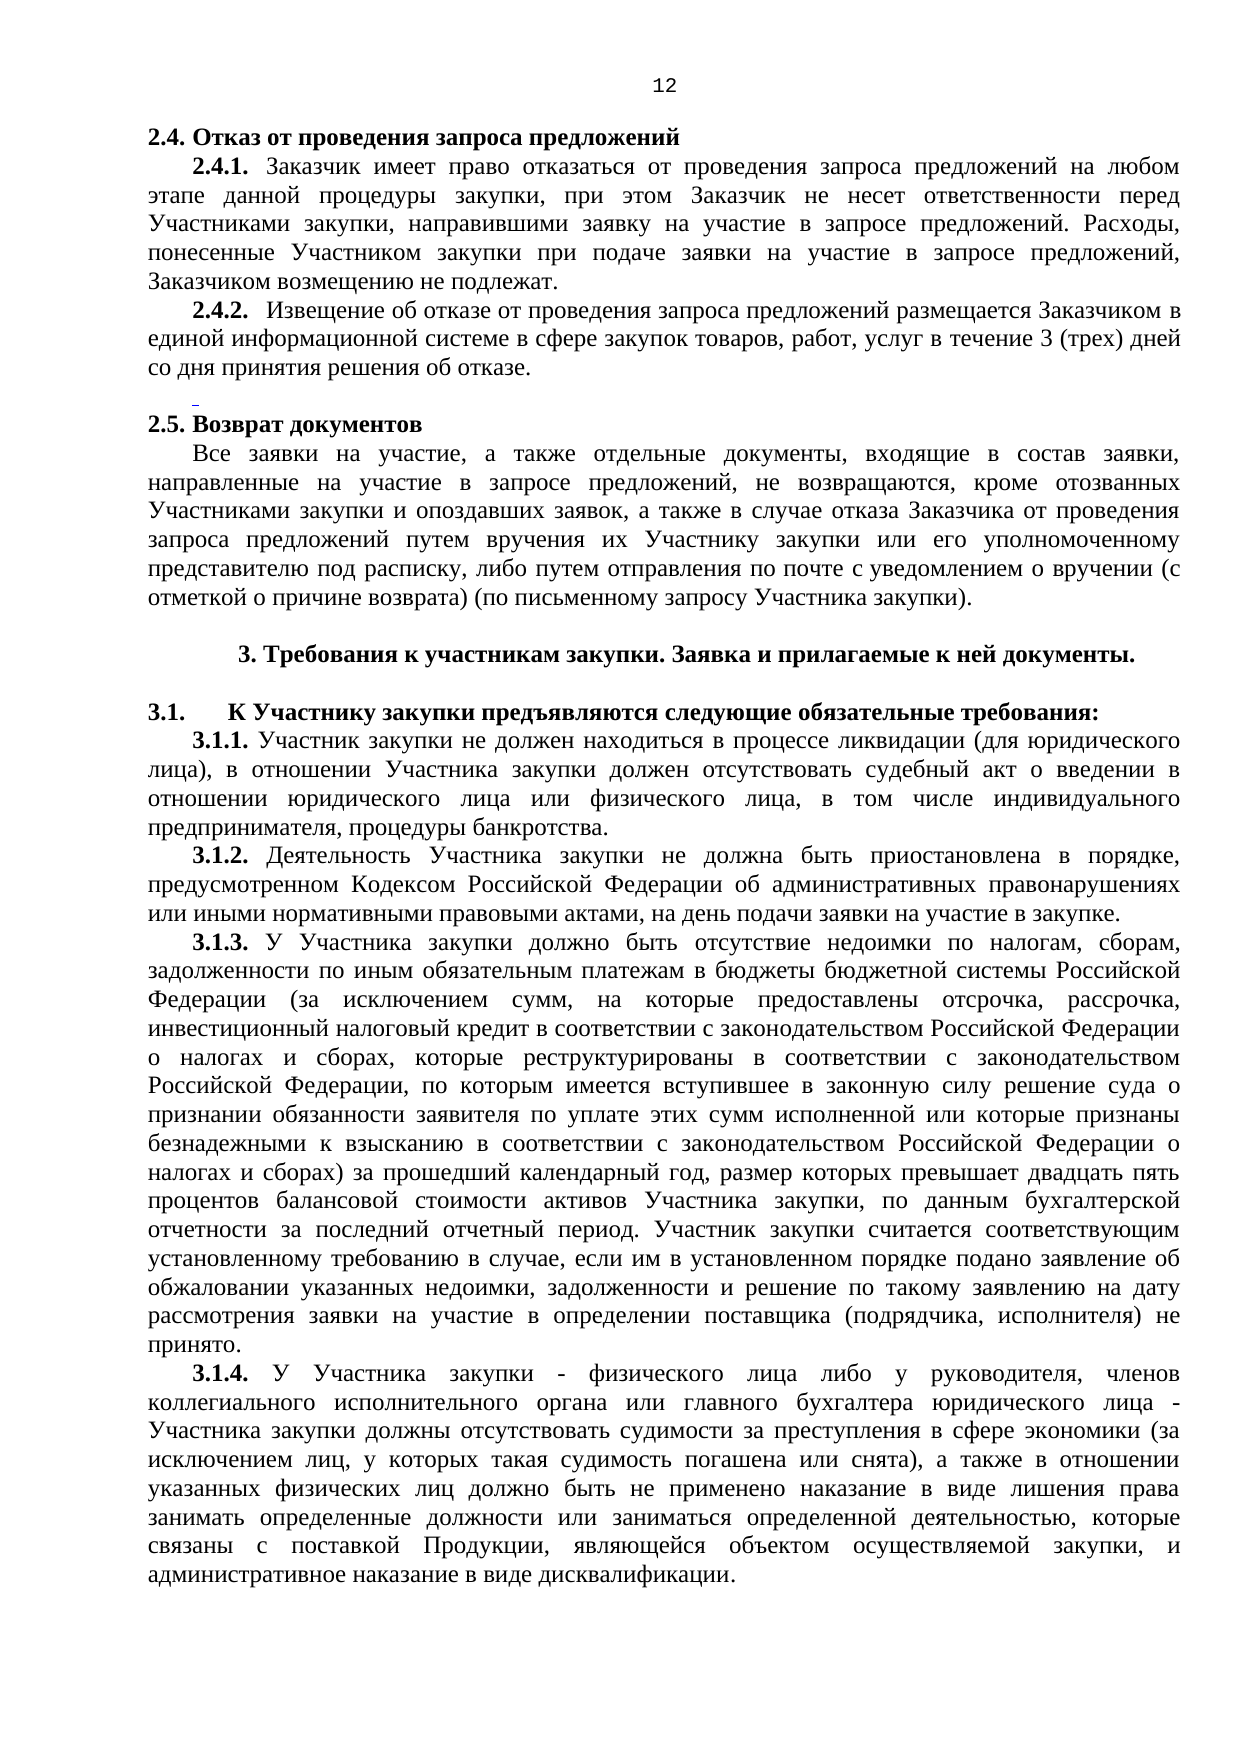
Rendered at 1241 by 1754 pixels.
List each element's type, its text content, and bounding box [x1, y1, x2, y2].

subtitle К Участнику закупки предъявляются следующие обязательные требования: [148, 697, 1181, 725]
text 3.1.4. У Участника закупки - физического лица либо у руководителя, членов коллегиального исполнительного органа или главного бухгалтера юридического лица - Участника закупки должны отсутствовать судимости за преступления в сфере экономики (за исключением лиц, у которых такая судимость погашена или снята), а также в отношении указанных физических лиц должно быть не применено наказание в виде лишения права занимать определенные должности или заниматься определенной деятельностью, которые связаны с поставкой Продукции, являющейся объектом осуществляемой закупки, и административное наказание в виде дисквалификации. [148, 1358, 1181, 1588]
text 3.1.1. Участник закупки не должен находиться в процессе ликвидации (для юридического лица), в отношении Участника закупки должен отсутствовать судебный акт о введении в отношении юридического лица или физического лица, в том числе индивидуального предпринимателя, процедуры банкротства. [148, 725, 1181, 840]
text 3.1.2. Деятельность Участника закупки не должна быть приостановлена в порядке, предусмотренном Кодексом Российской Федерации об административных правонарушениях или иными нормативными правовыми актами, на день подачи заявки на участие в закупке. [148, 840, 1181, 927]
text 3. Требования к участникам закупки. Заявка и прилагаемые к ней документы. [148, 639, 1181, 668]
text Все заявки на участие, а также отдельные документы, входящие в состав заявки, направленные на участие в запросе предложений, не возвращаются, кроме отозванных Участниками закупки и опоздавших заявок, а также в случае отказа Заказчика от проведения запроса предложений путем вручения их Участнику закупки или его уполномоченному представителю под расписку, либо путем отправления по почте с уведомлением о вручении (с отметкой о причине возврата) (по письменному запросу Участника закупки). [148, 438, 1181, 610]
list Возврат документов [148, 409, 1181, 438]
list Извещение об отказе от проведения запроса предложений размещается Заказчиком в единой информационной системе в сфере закупок товаров, работ, услуг в течение 3 (трех) дней со дня принятия решения об отказе. [148, 295, 1181, 381]
text 3.1.3. У Участника закупки должно быть отсутствие недоимки по налогам, сборам, задолженности по иным обязательным платежам в бюджеты бюджетной системы Российской Федерации (за исключением сумм, на которые предоставлены отсрочка, рассрочка, инвестиционный налоговый кредит в соответствии с законодательством Российской Федерации о налогах и сборах, которые реструктурированы в соответствии с законодательством Российской Федерации, по которым имеется вступившее в законную силу решение суда о признании обязанности заявителя по уплате этих сумм исполненной или которые признаны безнадежными к взысканию в соответствии с законодательством Российской Федерации о налогах и сборах) за прошедший календарный год, размер которых превышает двадцать пять процентов балансовой стоимости активов Участника закупки, по данным бухгалтерской отчетности за последний отчетный период. Участник закупки считается соответствующим установленному требованию в случае, если им в установленном порядке подано заявление об обжаловании указанных недоимки, задолженности и решение по такому заявлению на дату рассмотрения заявки на участие в определении поставщика (подрядчика, исполнителя) не принято. [148, 927, 1181, 1358]
list Отказ от проведения запроса предложений [148, 122, 1181, 151]
list Заказчик имеет право отказаться от проведения запроса предложений на любом этапе данной процедуры закупки, при этом Заказчик не несет ответственности перед Участниками закупки, направившими заявку на участие в запросе предложений. Расходы, понесенные Участником закупки при подаче заявки на участие в запросе предложений, Заказчиком возмещению не подлежат. [148, 151, 1181, 295]
